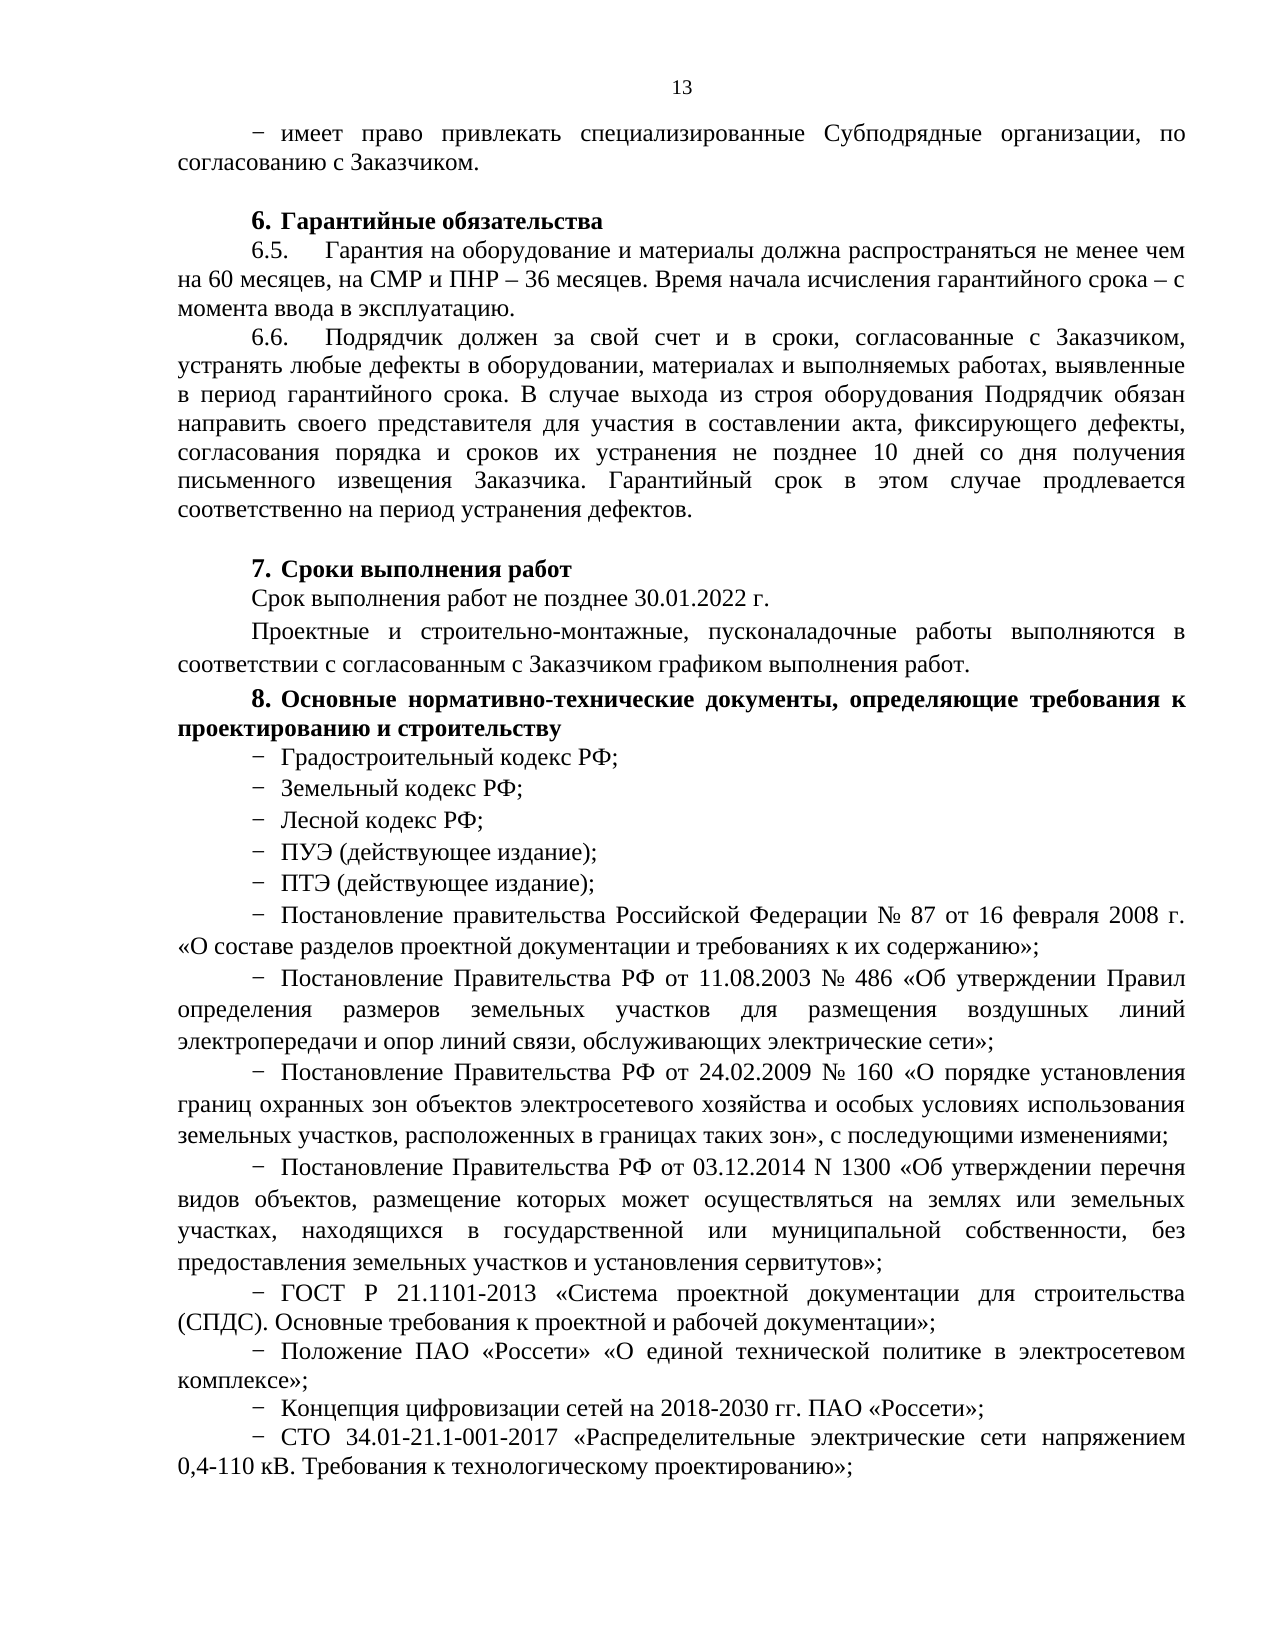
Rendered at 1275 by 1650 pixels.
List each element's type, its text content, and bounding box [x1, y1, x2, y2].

list Постановление Правительства РФ от 03.12.2014 N 1300 «Об утверждении перечня видов объектов, размещение которых может осуществляться на землях или земельных участках, находящихся в государственной или муниципальной собственности, без предоставления земельных участков и установления сервитутов»; [177, 1152, 1186, 1276]
list Гарантия на оборудование и материалы должна распространяться не менее чем на 60 месяцев, на СМР и ПНР – 36 месяцев. Время начала исчисления гарантийного срока – с момента ввода в эксплуатацию. [177, 236, 1186, 322]
list Постановление Правительства РФ от 11.08.2003 № 486 «Об утверждении Правил определения размеров земельных участков для размещения воздушных линий электропередачи и опор линий связи, обслуживающих электрические сети»; [177, 963, 1186, 1055]
list Постановление Правительства РФ от 24.02.2009 № 160 «О порядке установления границ охранных зон объектов электросетевого хозяйства и особых условиях использования земельных участков, расположенных в границах таких зон», с последующими изменениями; [177, 1057, 1186, 1149]
list ПУЭ (действующее издание); [177, 837, 1186, 865]
list Гарантийные обязательства [177, 204, 1186, 236]
list Концепция цифровизации сетей на 2018-2030 гг. ПАО «Россети»; [177, 1393, 1186, 1422]
list Подрядчик должен за свой счет и в сроки, согласованные с Заказчиком, устранять любые дефекты в оборудовании, материалах и выполняемых работах, выявленные в период гарантийного срока. В случае выхода из строя оборудования Подрядчик обязан направить своего представителя для участия в составлении акта, фиксирующего дефекты, согласования порядка и сроков их устранения не позднее 10 дней со дня получения письменного извещения Заказчика. Гарантийный срок в этом случае продлевается соответственно на период устранения дефектов. [177, 322, 1186, 523]
text Срок выполнения работ не позднее 30.01.2022 г. [177, 583, 1186, 612]
list Постановление правительства Российской Федерации № 87 от 16 февраля 2008 г. «О составе разделов проектной документации и требованиях к их содержанию»; [177, 900, 1186, 960]
list Положение ПАО «Россети» «О единой технической политике в электросетевом комплексе»; [177, 1336, 1186, 1393]
list СТО 34.01-21.1-001-2017 «Распределительные электрические сети напряжением 0,4-110 кВ. Требования к технологическому проектированию»; [177, 1422, 1186, 1480]
list Сроки выполнения работ [177, 552, 1186, 583]
list имеет право привлекать специализированные Субподрядные организации, по согласованию с Заказчиком. [177, 118, 1186, 176]
list Земельный кодекс РФ; [177, 773, 1186, 802]
list Основные нормативно-технические документы, определяющие требования к проектированию и строительству [177, 682, 1186, 742]
list ГОСТ Р 21.1101-2013 «Система проектной документации для строительства (СПДС). Основные требования к проектной и рабочей документации»; [177, 1278, 1186, 1336]
list Лесной кодекс РФ; [177, 805, 1186, 834]
list ПТЭ (действующее издание); [177, 868, 1186, 897]
list Градостроительный кодекс РФ; [177, 742, 1186, 771]
text Проектные и строительно-монтажные, пусконаладочные работы выполняются в соответствии с согласованным с Заказчиком графиком выполнения работ. [177, 616, 1186, 678]
